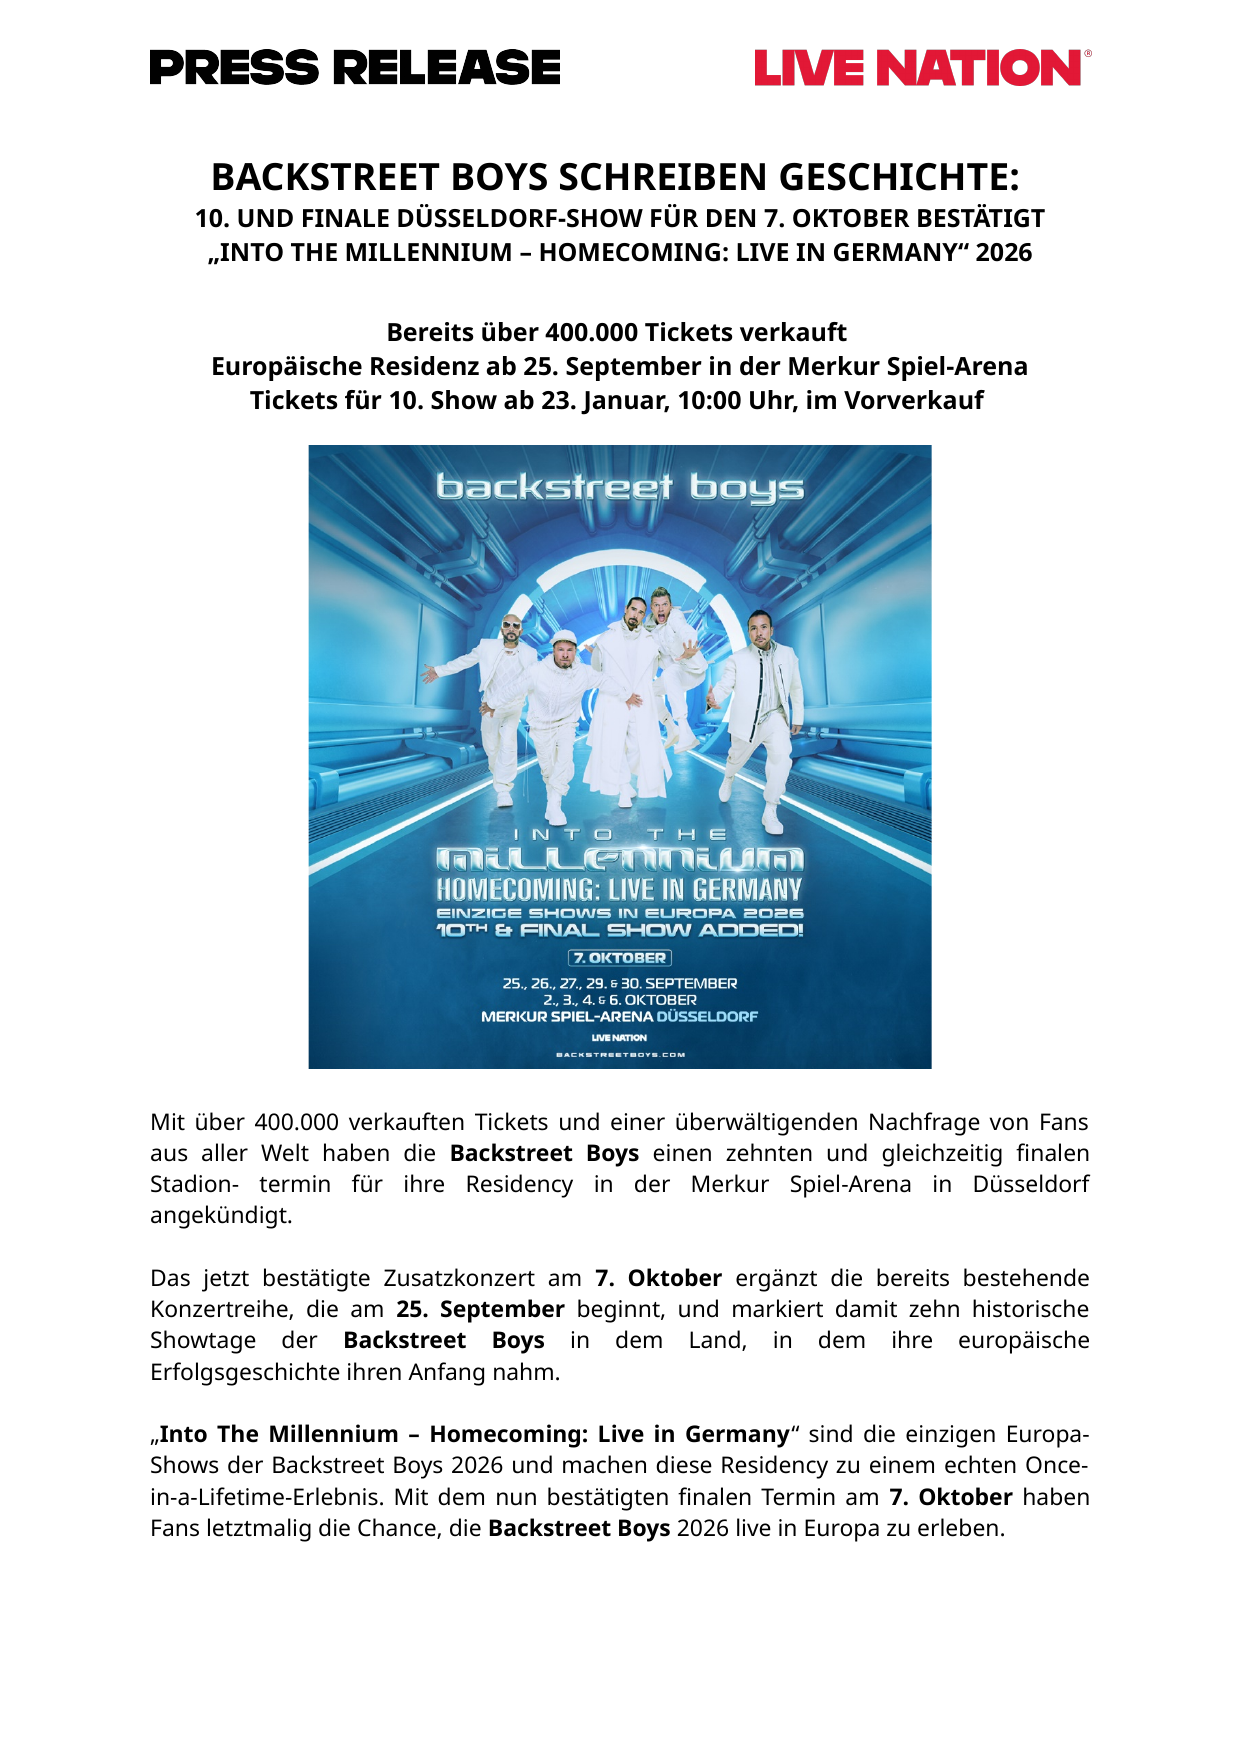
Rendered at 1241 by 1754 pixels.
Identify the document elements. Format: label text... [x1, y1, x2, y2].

picture [150, 49, 560, 85]
text Mit über 400.000 verkauften Tickets und einer überwältigenden Nachfrage von Fans aus aller Welt haben die Backstreet Boys einen zehnten und gleichzeitig finalen Stadion- termin für ihre Residency in der Merkur Spiel-Arena in Düsseldorf angekündigt. Das jetzt bestätigte Zusatzkonzert am 7. Oktober ergänzt die bereits bestehende Konzertreihe, die am 25. September beginnt, und markiert damit zehn historische Showtage der Backstreet Boys in dem Land, in dem ihre europäische Erfolgsgeschichte ihren Anfang nahm. [150, 1106, 1090, 1387]
text „Into The Millennium – Homecoming: Live in Germany“ sind die einzigen Europa-Shows der Backstreet Boys 2026 und machen diese Residency zu einem echten Once-in-a-Lifetime-Erlebnis. Mit dem nun bestätigten finalen Termin am 7. Oktober haben Fans letztmalig die Chance, die Backstreet Boys 2026 live in Europa zu erleben. [150, 1418, 1090, 1543]
text Bereits über 400.000 Tickets verkauft Europäische Residenz ab 25. September in der Merkur Spiel-Arena [150, 314, 1090, 383]
text Tickets für 10. Show ab 23. Januar, 10:00 Uhr, im Vorverkauf [150, 383, 1090, 446]
picture [308, 445, 932, 1069]
text BACKSTREET BOYS SCHREIBEN GESCHICHTE: 10. UND FINALE DÜSSELDORF-SHOW FÜR DEN 7. OKTOBER BESTÄTIGT „INTO THE MILLENNIUM – HOMECOMING: LIVE IN GERMANY“ 2026 [150, 150, 1090, 269]
picture [755, 49, 1092, 86]
